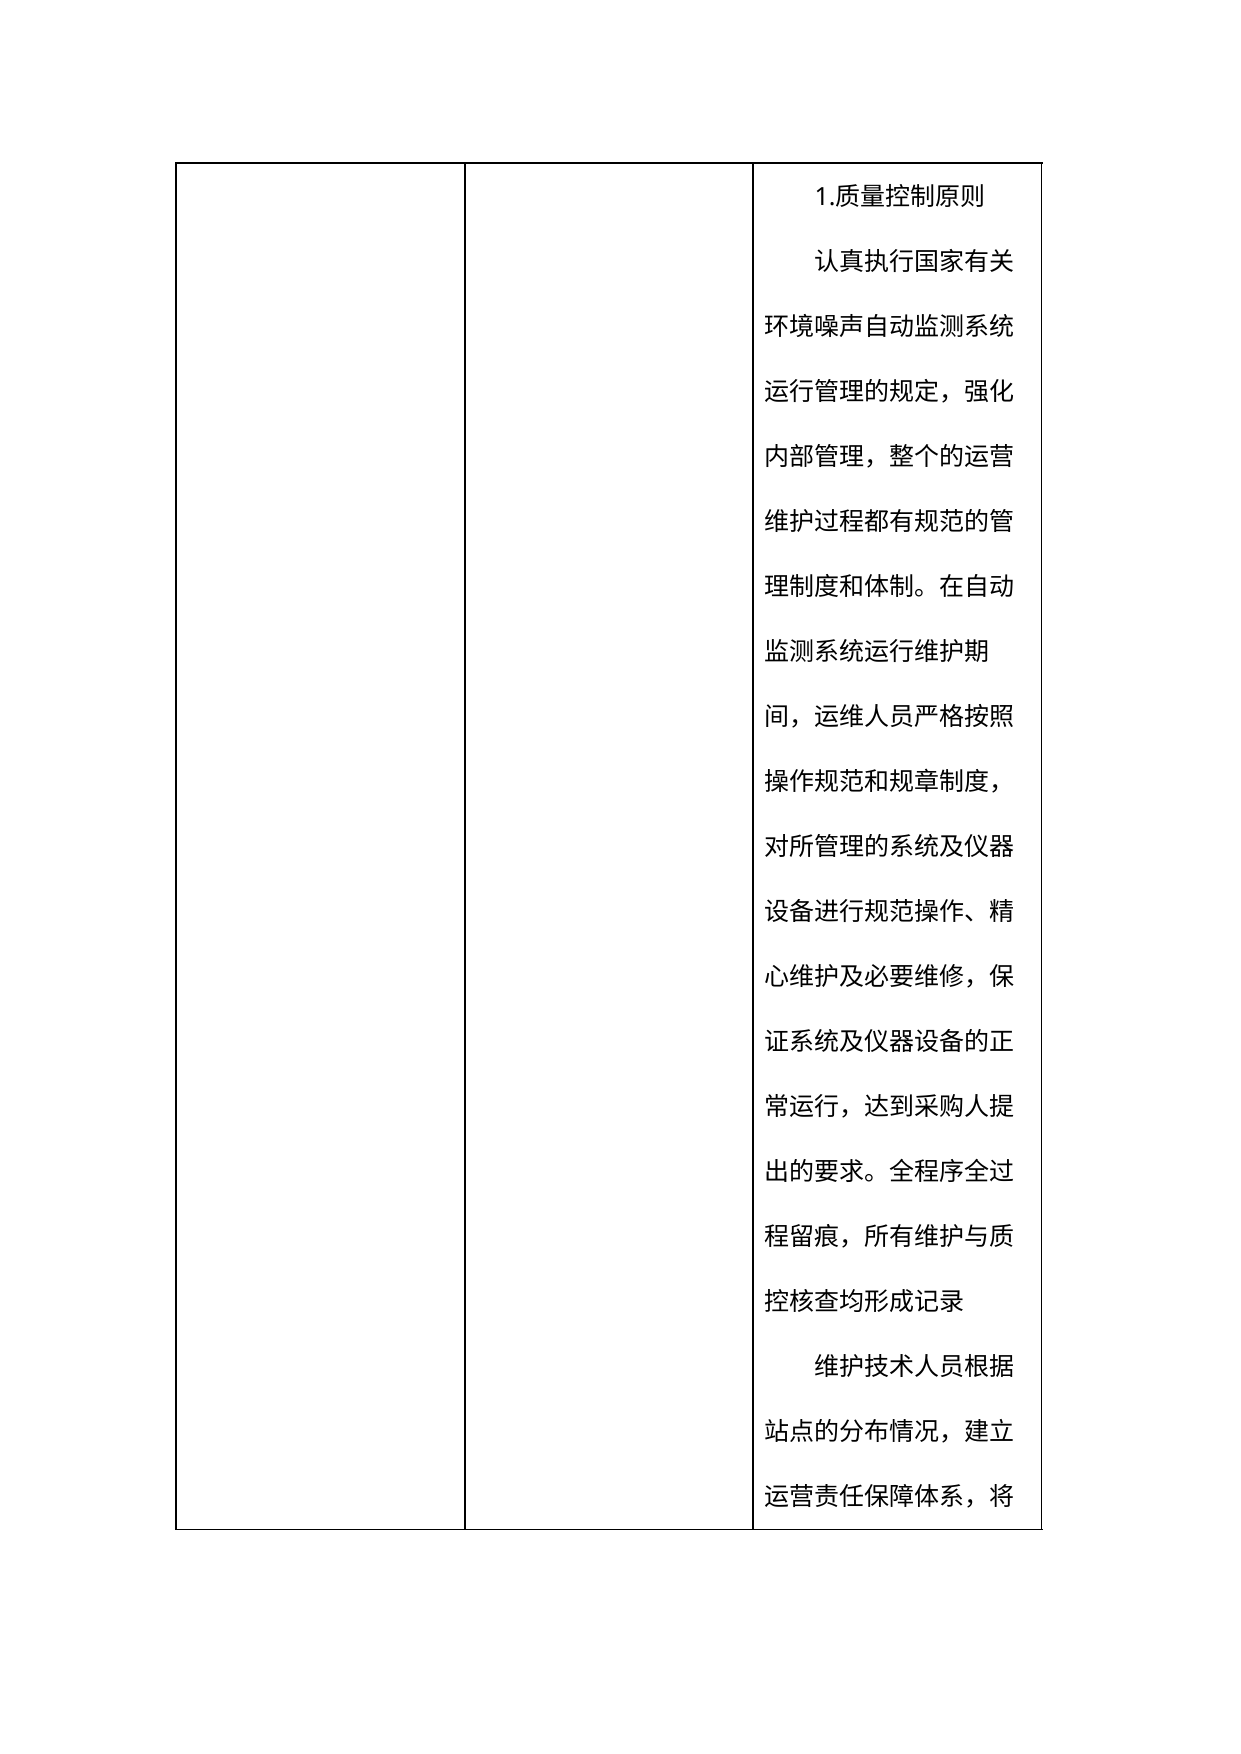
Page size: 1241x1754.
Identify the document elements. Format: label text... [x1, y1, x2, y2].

table_cell 1 [177, 164, 464, 1528]
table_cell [754, 164, 1041, 1528]
table_cell [466, 164, 752, 1528]
